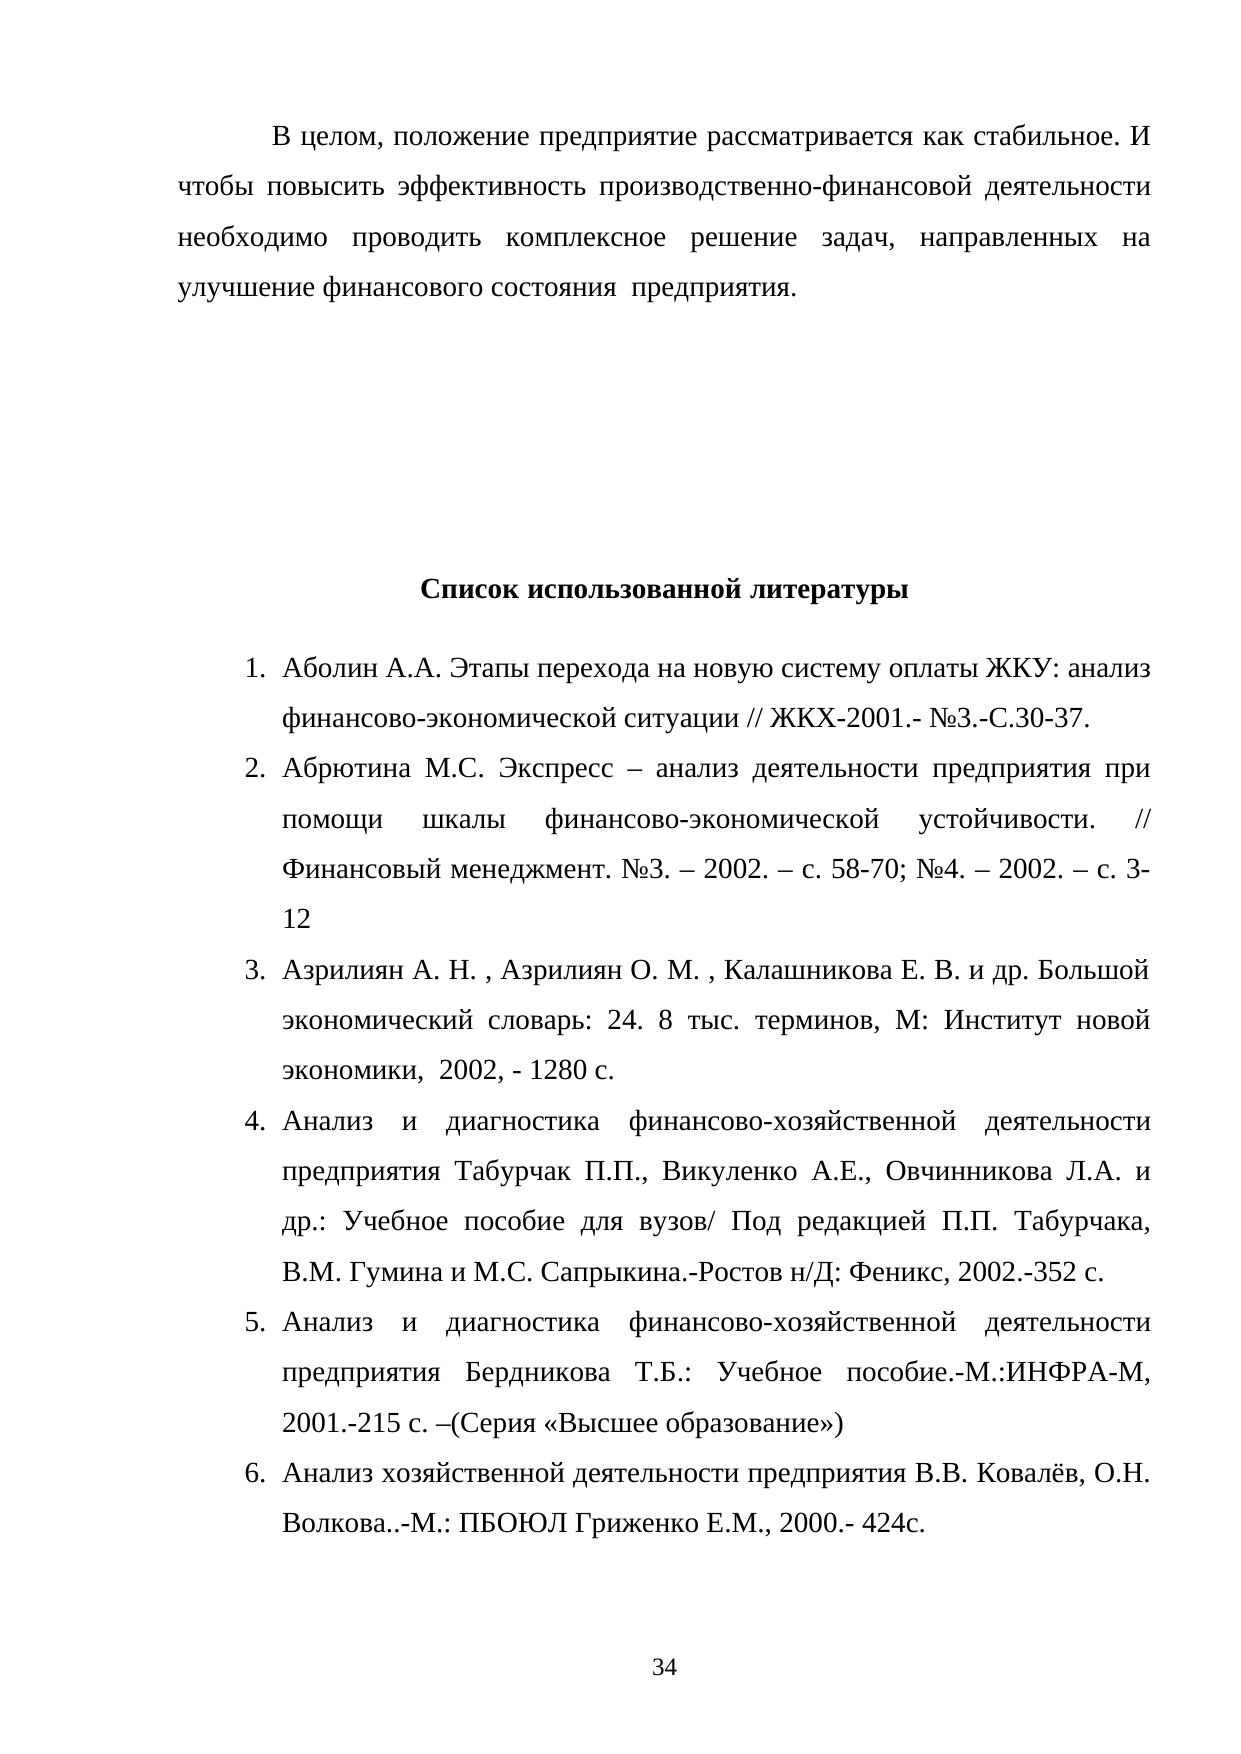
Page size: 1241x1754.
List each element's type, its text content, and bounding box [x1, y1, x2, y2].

list Аболин А.А. Этапы перехода на новую систему оплаты ЖКУ: анализ финансово-экономической ситуации // ЖКХ-2001.- №3.-С.30-37. [244, 650, 1152, 734]
text В целом, положение предприятие рассматривается как стабильное. И чтобы повысить эффективность производственно-финансовой деятельности необходимо проводить комплексное решение задач, направленных на улучшение финансового состояния предприятия. [177, 118, 1152, 303]
list Анализ и диагностика финансово-хозяйственной деятельности предприятия Бердникова Т.Б.: Учебное пособие.-М.:ИНФРА-М, 2001.-215 с. –(Серия «Высшее образование») [244, 1304, 1152, 1438]
list Абрютина М.С. Экспресс – анализ деятельности предприятия при помощи шкалы финансово-экономической устойчивости. // Финансовый менеджмент. №3. – 2002. – с. 58-70; №4. – 2002. – с. 3-12 [244, 751, 1152, 935]
list Анализ хозяйственной деятельности предприятия В.В. Ковалёв, О.Н. Волкова..-М.: ПБОЮЛ Гриженко Е.М., 2000.- 424с. [244, 1455, 1152, 1539]
list Азрилиян А. Н. , Азрилиян О. М. , Калашникова Е. В. и др. Большой экономический словарь: 24. 8 тыс. терминов, М: Институт новой экономики, 2002, - 1280 с. [244, 952, 1152, 1086]
list Анализ и диагностика финансово-хозяйственной деятельности предприятия Табурчак П.П., Викуленко А.Е., Овчинникова Л.А. и др.: Учебное пособие для вузов/ Под редакцией П.П. Табурчака, В.М. Гумина и М.С. Сапрыкина.-Ростов н/Д: Феникс, 2002.-352 с. [244, 1103, 1152, 1287]
text Список использованной литературы [177, 571, 1152, 604]
